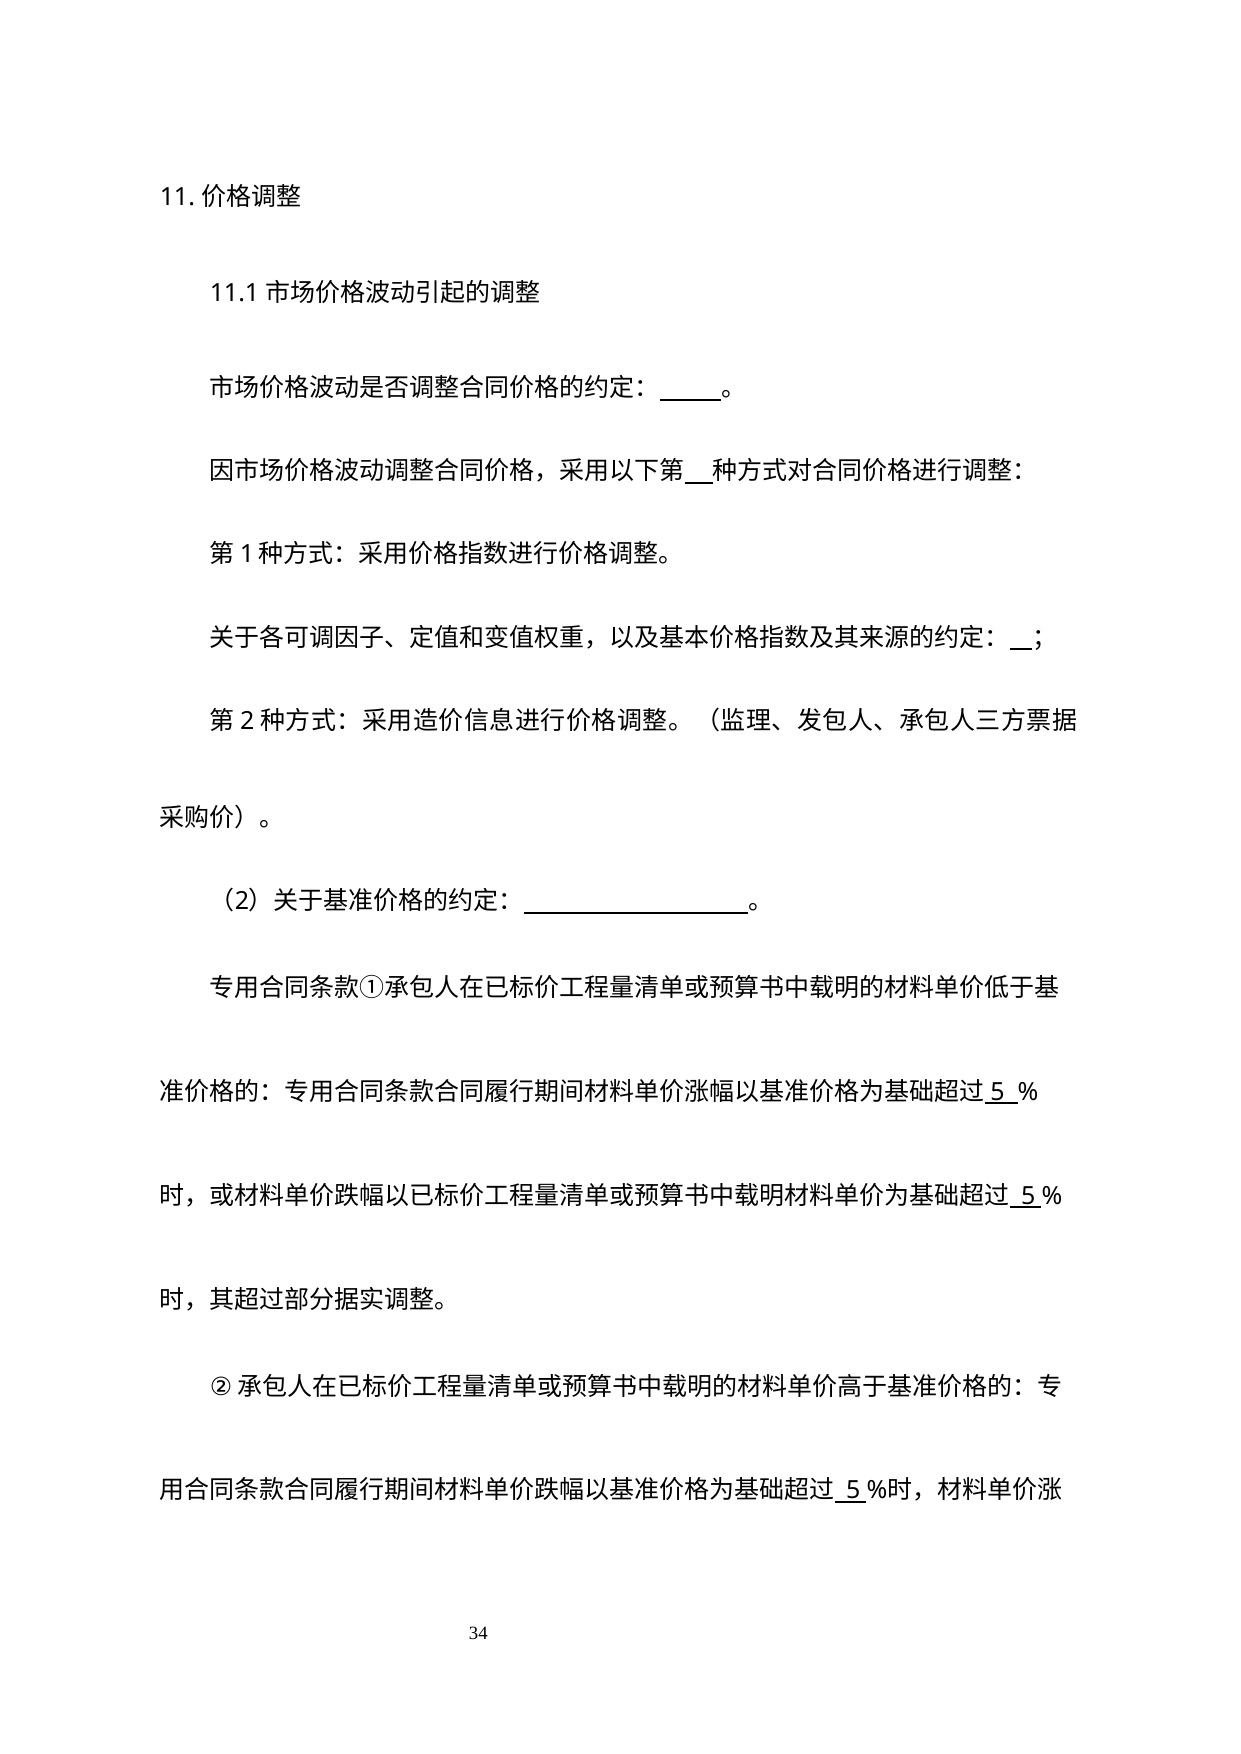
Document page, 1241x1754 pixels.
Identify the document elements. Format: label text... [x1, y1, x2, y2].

text 第2种方式：采用造价信息进行价格调整。（监理、发包人、承包人三方票据采购价）。 [159, 686, 1078, 848]
text （2）关于基准价格的约定： 。 [159, 866, 1078, 931]
text 因市场价格波动调整合同价格，采用以下第 种方式对合同价格进行调整： [159, 436, 1078, 501]
text 第1种方式：采用价格指数进行价格调整。 [159, 519, 1078, 584]
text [159, 1352, 1078, 1521]
text 11.1 市场价格波动引起的调整 [159, 258, 1078, 323]
text 专用合同条款①承包人在已标价工程量清单或预算书中载明的材料单价低于基准价格的：专用合同条款合同履行期间材料单价涨幅以基准价格为基础超过 5 %时，或材料单价跌幅以已标价工程量清单或预算书中载明材料单价为基础超过 5 %时，其超过部分据实调整。 [159, 953, 1078, 1330]
text 市场价格波动是否调整合同价格的约定： 。 [159, 353, 1078, 418]
text 11. 价格调整 [159, 162, 1078, 227]
text 关于各可调因子、定值和变值权重，以及基本价格指数及其来源的约定： ； [159, 603, 1078, 668]
